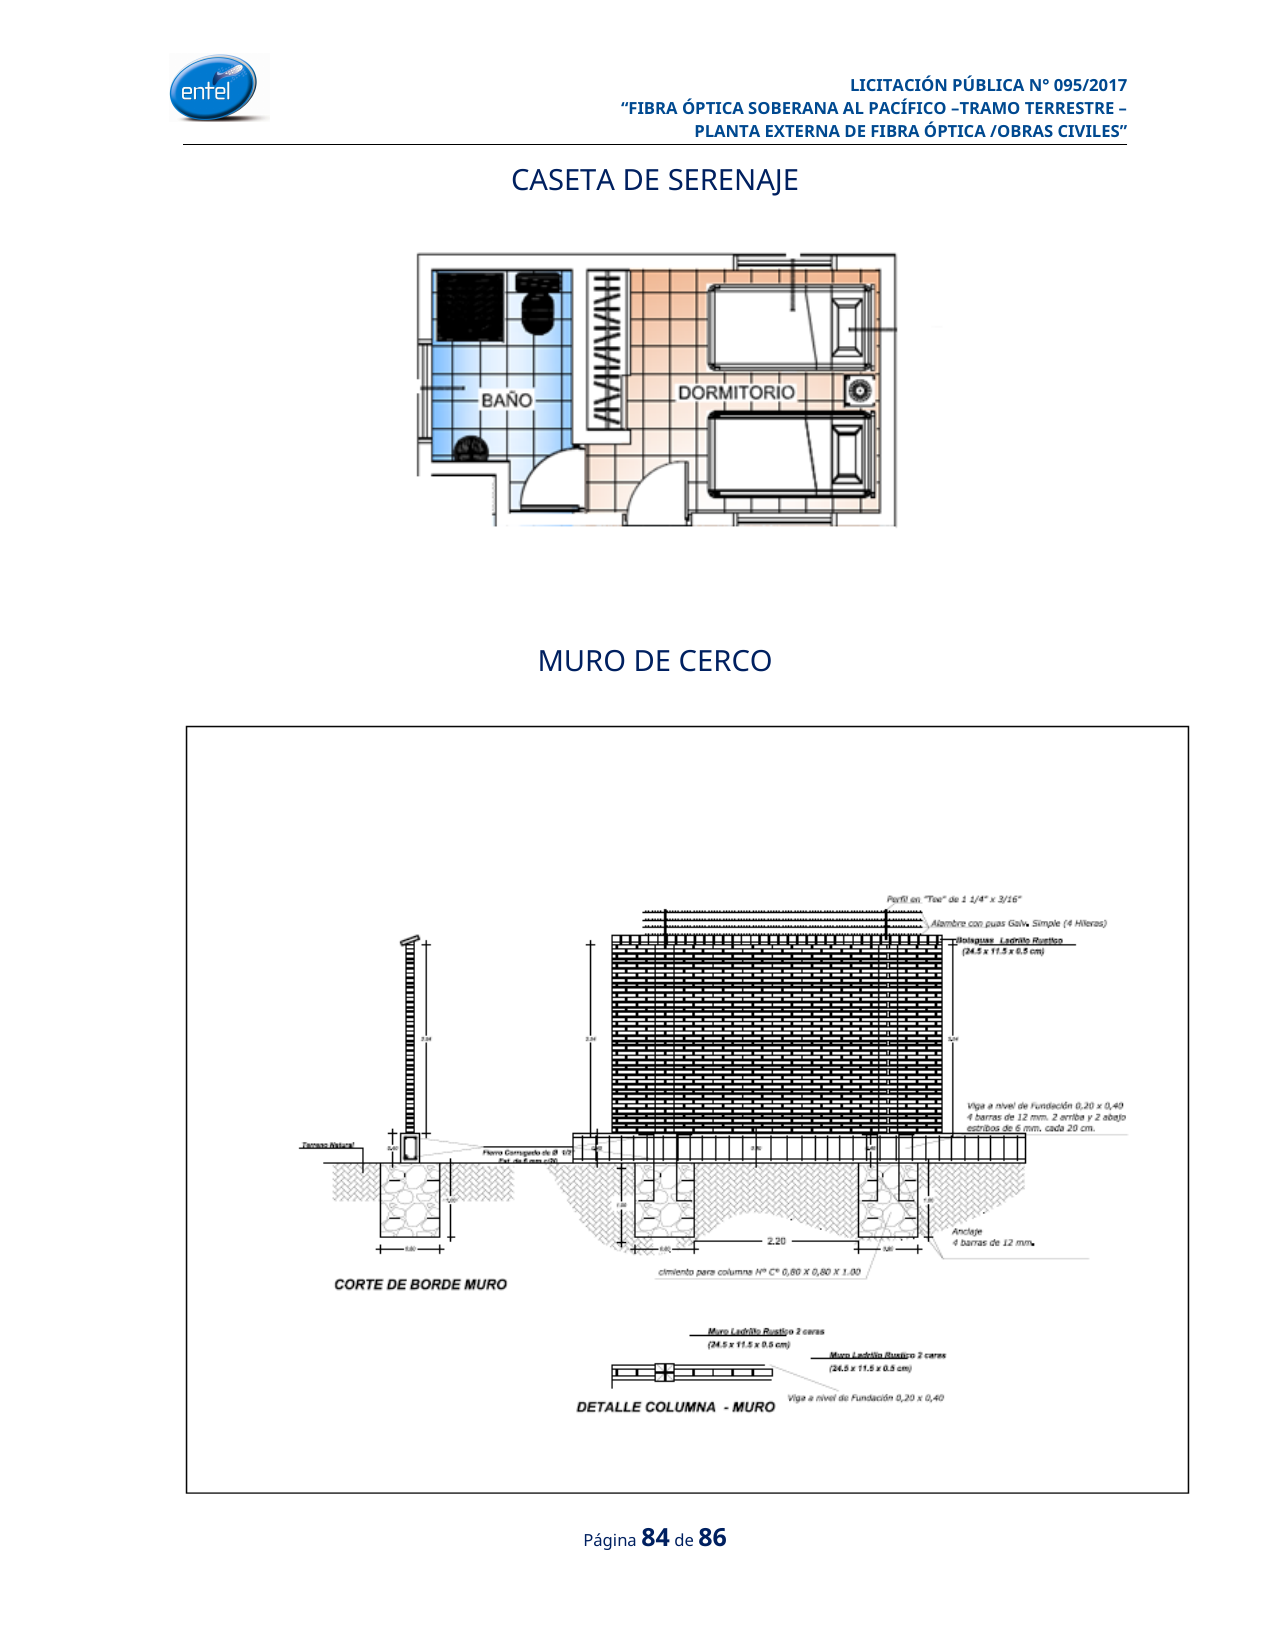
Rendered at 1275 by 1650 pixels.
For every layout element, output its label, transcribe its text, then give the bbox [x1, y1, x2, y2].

text CASETA DE SERENAJE [182, 159, 1127, 198]
text MURO DE CERCO [182, 640, 1127, 680]
picture [169, 53, 270, 122]
picture [182, 722, 1192, 1498]
picture [361, 226, 949, 558]
